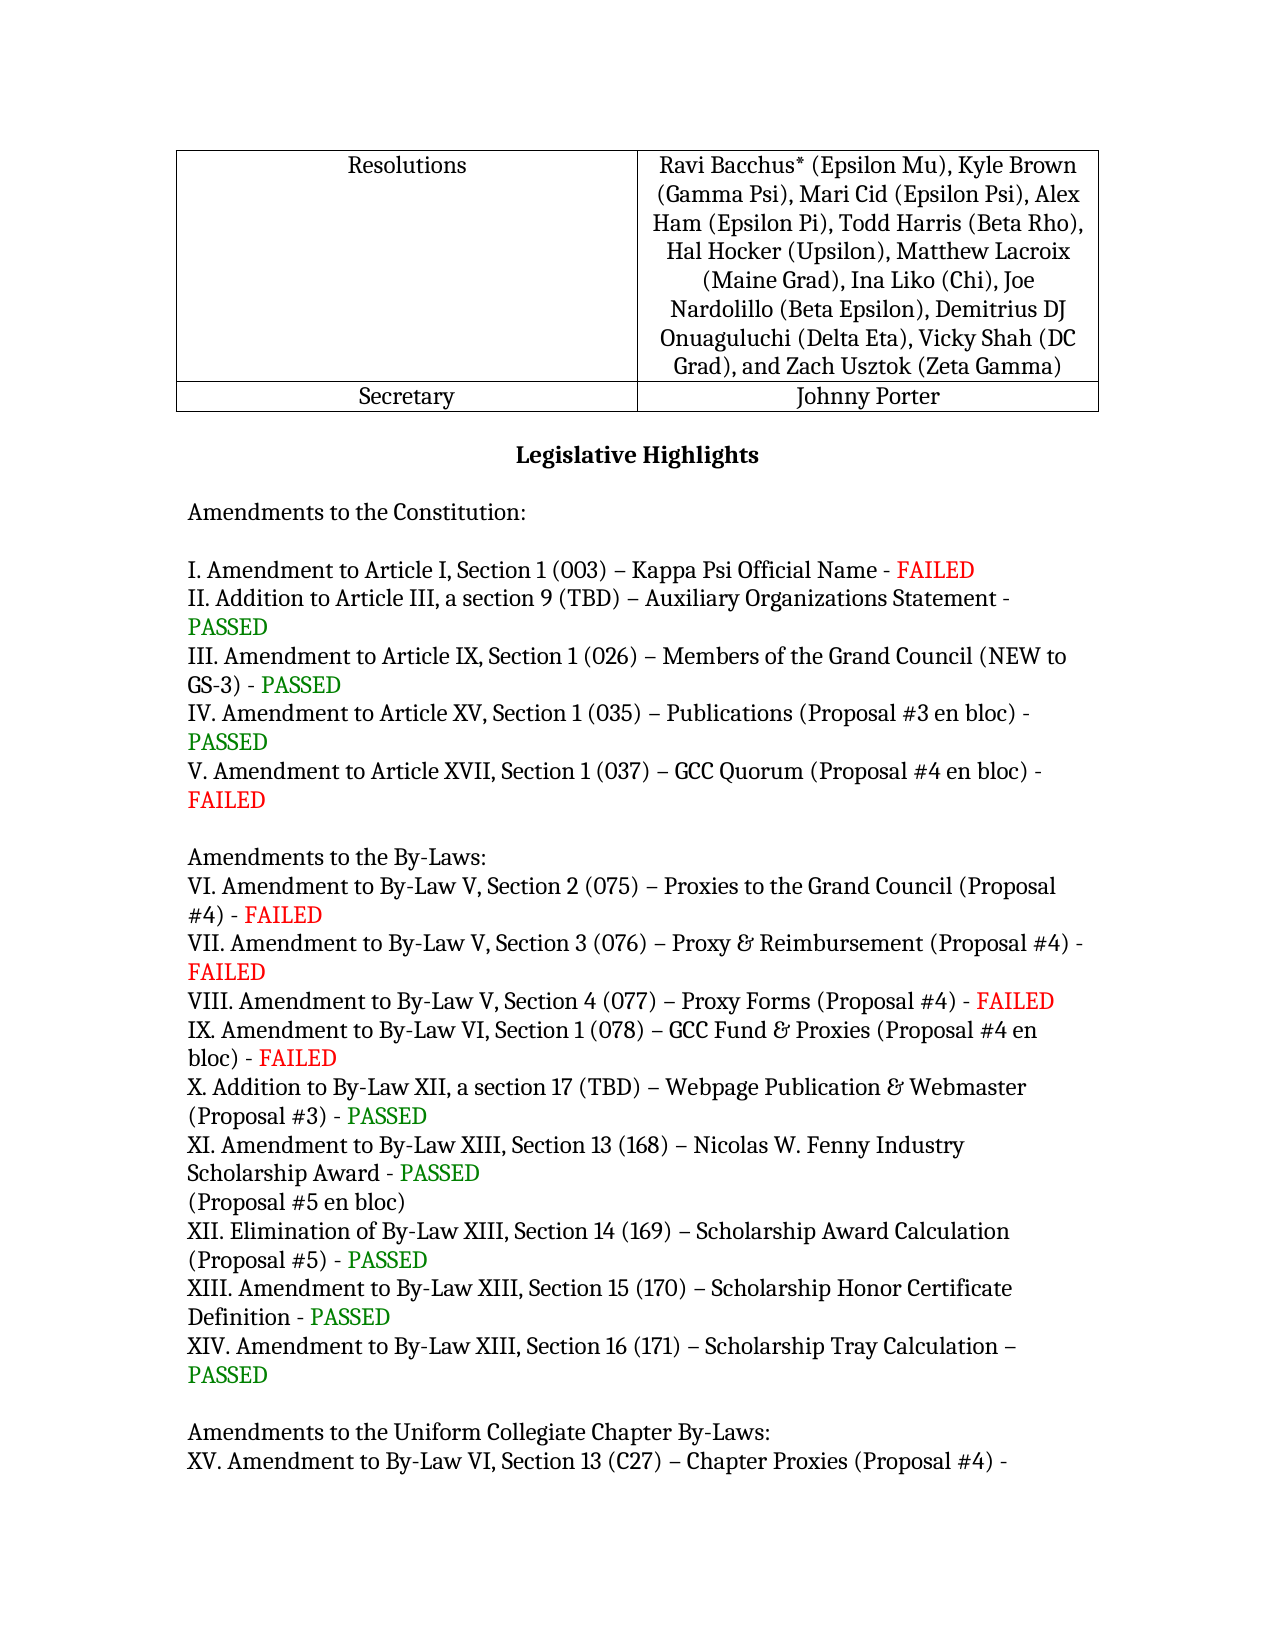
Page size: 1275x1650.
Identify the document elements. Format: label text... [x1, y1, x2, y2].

text X. Addition to By-Law XII, a section 17 (TBD) – Webpage Publication & Webmaster (Proposal #3) - PASSED [187, 1073, 1087, 1131]
text IX. Amendment to By-Law VI, Section 1 (078) – GCC Fund & Proxies (Proposal #4 en bloc) - FAILED [187, 1016, 1087, 1073]
text XII. Elimination of By-Law XIII, Section 14 (169) – Scholarship Award Calculation (Proposal #5) - PASSED [187, 1217, 1087, 1274]
text XIV. Amendment to By-Law XIII, Section 16 (171) – Scholarship Tray Calculation – PASSED [187, 1332, 1087, 1389]
text II. Addition to Article III, a section 9 (TBD) – Auxiliary Organizations Statement - PASSED [187, 584, 1087, 642]
text IV. Amendment to Article XV, Section 1 (035) – Publications (Proposal #3 en bloc) - PASSED [187, 699, 1087, 757]
text Amendments to the By-Laws: [187, 843, 1087, 872]
table_cell Resolutions [177, 151, 637, 381]
text VI. Amendment to By-Law V, Section 2 (075) – Proxies to the Grand Council (Proposal #4) - FAILED [187, 872, 1087, 929]
text Amendments to the Uniform Collegiate Chapter By-Laws: [187, 1418, 1087, 1447]
text VII. Amendment to By-Law V, Section 3 (076) – Proxy & Reimbursement (Proposal #4) - FAILED [187, 929, 1087, 987]
text III. Amendment to Article IX, Section 1 (026) – Members of the Grand Council (NEW to GS-3) - PASSED [187, 642, 1087, 699]
text (Proposal #5 en bloc) [187, 1188, 1087, 1217]
text V. Amendment to Article XVII, Section 1 (037) – GCC Quorum (Proposal #4 en bloc) - FAILED [187, 757, 1087, 814]
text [187, 1447, 1087, 1476]
text Legislative Highlights [187, 441, 1087, 469]
text Amendments to the Constitution: [187, 498, 1087, 527]
text XIII. Amendment to By-Law XIII, Section 15 (170) – Scholarship Honor Certificate Definition - PASSED [187, 1274, 1087, 1332]
text XI. Amendment to By-Law XIII, Section 13 (168) – Nicolas W. Fenny Industry Scholarship Award - PASSED [187, 1131, 1087, 1188]
table_cell Ravi Bacchus* (Epsilon Mu), Kyle Brown (Gamma Psi), Mari Cid (Epsilon Psi), Alex Ham (Epsilon Pi), Todd Harris (Beta Rho), Hal Hocker (Upsilon), Matthew Lacroix (Maine Grad), Ina Liko (Chi), Joe Nardolillo (Beta Epsilon), Demitrius DJ Onuaguluchi (Delta Eta), Vicky Shah (DC Grad), and Zach Usztok (Zeta Gamma) [638, 151, 1098, 381]
text I. Amendment to Article I, Section 1 (003) – Kappa Psi Official Name - FAILED [187, 556, 1087, 584]
text VIII. Amendment to By-Law V, Section 4 (077) – Proxy Forms (Proposal #4) - FAILED [187, 987, 1087, 1016]
table_cell Johnny Porter [638, 382, 1098, 411]
table_cell Secretary [177, 382, 637, 411]
